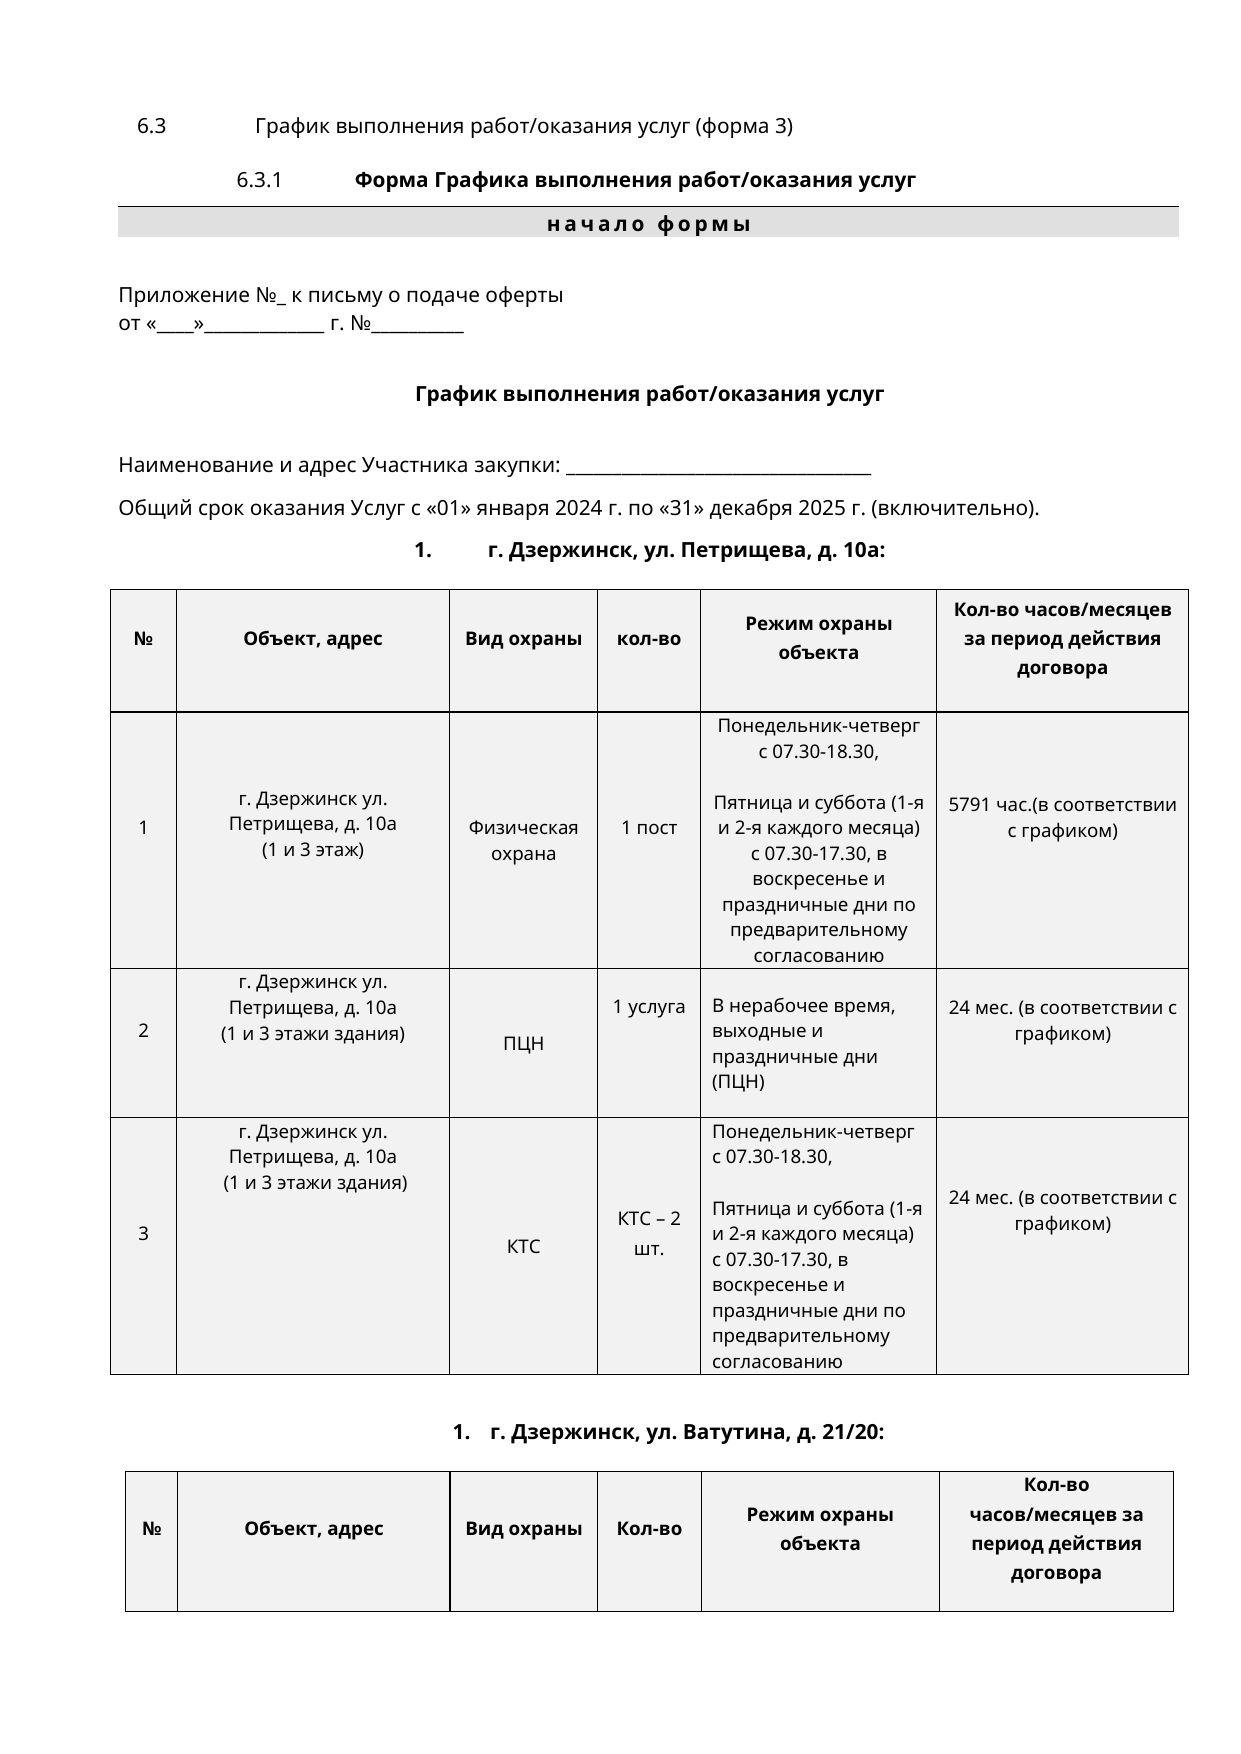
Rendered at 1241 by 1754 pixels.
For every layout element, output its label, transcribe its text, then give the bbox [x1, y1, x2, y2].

table_header Кол-во часов/месяцев за период действия договора [937, 590, 1188, 711]
table_header № [111, 590, 176, 711]
table_header кол-во [598, 590, 700, 711]
table_header Объект, адрес [177, 590, 449, 711]
table_cell Понедельник-четверг с 07.30-18.30, Пятница и суббота (1-я и 2-я каждого месяца) с 07.30-17.30, в воскресенье и праздничные дни по предварительному согласованию [701, 713, 936, 968]
text начало формы [118, 207, 1179, 237]
table_cell 1 услуга [598, 969, 700, 1117]
text График выполнения работ/оказания услуг [118, 379, 1181, 408]
list Форма Графика выполнения работ/оказания услуг [236, 165, 1181, 193]
table_cell В нерабочее время, выходные и праздничные дни (ПЦН) [701, 969, 936, 1117]
table_cell 24 мес. (в соответствии с графиком) [937, 969, 1188, 1117]
table_cell 2 [111, 969, 176, 1117]
text Общий срок оказания Услуг с «01» января 2024 г. по «31» декабря 2025 г. (включительно). [118, 493, 1181, 521]
table_header № [126, 1472, 177, 1611]
list г. Дзержинск, ул. Петрищева, д. 10а: [118, 536, 1181, 564]
list г. Дзержинск, ул. Ватутина, д. 21/20: [156, 1417, 1181, 1446]
table_cell Понедельник-четверг с 07.30-18.30, Пятница и суббота (1-я и 2-я каждого месяца) с 07.30-17.30, в воскресенье и праздничные дни по предварительному согласованию [701, 1118, 936, 1373]
table_cell ПЦН [450, 969, 597, 1117]
text Приложение №_ к письму о подаче оферты от «____»_____________ г. №__________ [118, 280, 1181, 337]
table_cell 1 [111, 713, 176, 968]
table_header Вид охраны [450, 590, 597, 711]
table_cell КТС – 2 шт. [598, 1118, 700, 1373]
table_cell г. Дзержинск ул. Петрищева, д. 10а (1 и 3 этажи здания) [177, 969, 449, 1117]
subtitle График выполнения работ/оказания услуг (форма 3) [137, 111, 1181, 140]
table_header Кол-во часов/месяцев за период действия договора [940, 1472, 1173, 1611]
table_cell г. Дзержинск ул. Петрищева, д. 10а (1 и 3 этажи здания) [177, 1118, 449, 1373]
table_cell Физическая охрана [450, 713, 597, 968]
table_cell 5791 час.(в соответствии с графиком) [937, 713, 1188, 968]
table_cell г. Дзержинск ул. Петрищева, д. 10а (1 и 3 этаж) [177, 713, 449, 968]
text Наименование и адрес Участника закупки: _________________________________ [118, 450, 1181, 479]
table_header Режим охраны объекта [701, 590, 936, 711]
table_header Режим охраны объекта [702, 1472, 939, 1611]
table_cell 1 пост [598, 713, 700, 968]
table_header Объект, адрес [178, 1472, 449, 1611]
table_cell 3 [111, 1118, 176, 1373]
table_header Вид охраны [451, 1472, 597, 1611]
table_header Кол-во [598, 1472, 701, 1611]
table_cell КТС [450, 1118, 597, 1373]
table_cell 24 мес. (в соответствии с графиком) [937, 1118, 1188, 1373]
